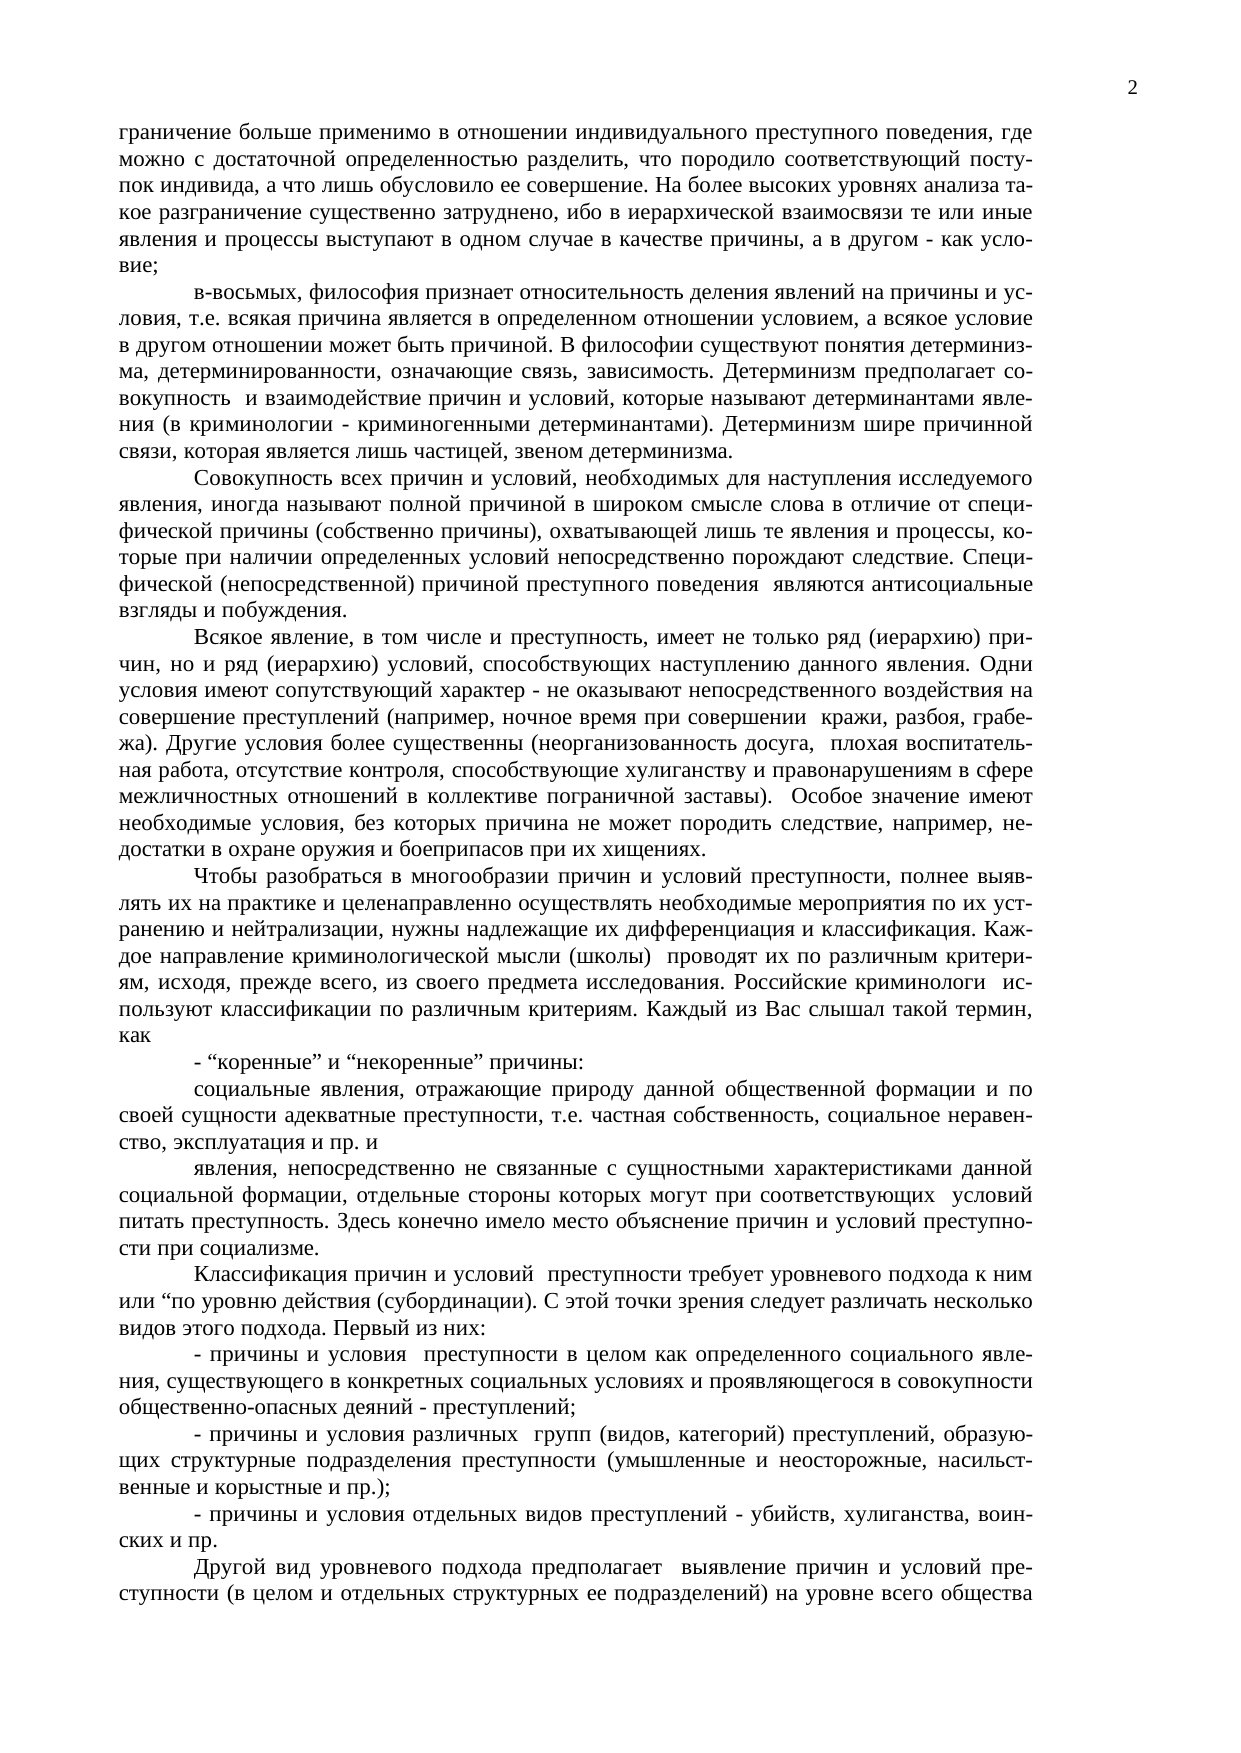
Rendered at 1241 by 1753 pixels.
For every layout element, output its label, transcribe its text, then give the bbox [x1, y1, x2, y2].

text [119, 1552, 1033, 1606]
text явления, непосредственно не связанные с сущностными характеристиками данной социальной формации, отдельные стороны которых могут при соответствующих условий питать преступность. Здесь конечно имело место объяснение причин и условий преступности при социализме. [119, 1154, 1033, 1260]
text - причины и условия преступности в целом как определенного социального явления, существующего в конкретных социальных условиях и проявляющегося в совокупности общественно-опасных деяний - преступлений; [119, 1340, 1033, 1420]
text Классификация причин и условий преступности требует уровневого подхода к ним или “по уровню действия (субординации). С этой точки зрения следует различать несколько видов этого подхода. Первый из них: [119, 1260, 1033, 1340]
text - причины и условия отдельных видов преступлений - убийств, хулиганства, воинских и пр. [119, 1499, 1033, 1552]
text социальные явления, отражающие природу данной общественной формации и по своей сущности адекватные преступности, т.е. частная собственность, социальное неравенство, эксплуатация и пр. и [119, 1074, 1033, 1154]
text Совокупность всех причин и условий, необходимых для наступления исследуемого явления, иногда называют полной причиной в широком смысле слова в отличие от специфической причины (собственно причины), охватывающей лишь те явления и процессы, которые при наличии определенных условий непосредственно порождают следствие. Специфической (непосредственной) причиной преступного поведения являются антисоциальные взгляды и побуждения. [119, 463, 1033, 623]
text Чтобы разобраться в многообразии причин и условий преступности, полнее выявлять их на практике и целенаправленно осуществлять необходимые мероприятия по их устранению и нейтрализации, нужны надлежащие их дифференциация и классификация. Каждое направление криминологической мысли (школы) проводят их по различным критериям, исходя, прежде всего, из своего предмета исследования. Российские криминологи используют классификации по различным критериям. Каждый из Вас слышал такой термин, как [119, 862, 1033, 1048]
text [119, 118, 1033, 277]
text - “коренные” и “некоренные” причины: [119, 1048, 1033, 1074]
text в-восьмых, философия признает относительность деления явлений на причины и условия, т.е. всякая причина является в определенном отношении условием, а всякое условие в другом отношении может быть причиной. В философии существуют понятия детерминизма, детерминированности, означающие связь, зависимость. Детерминизм предполагает совокупность и взаимодействие причин и условий, которые называют детерминантами явления (в криминологии - криминогенными детерминантами). Детерминизм шире причинной связи, которая является лишь частицей, звеном детерминизма. [119, 277, 1033, 463]
text - причины и условия различных групп (видов, категорий) преступлений, образующих структурные подразделения преступности (умышленные и неосторожные, насильственные и корыстные и пр.); [119, 1420, 1033, 1499]
text Всякое явление, в том числе и преступность, имеет не только ряд (иерархию) причин, но и ряд (иерархию) условий, способствующих наступлению данного явления. Одни условия имеют сопутствующий характер - не оказывают непосредственного воздействия на совершение преступлений (например, ночное время при совершении кражи, разбоя, грабежа). Другие условия более существенны (неорганизованность досуга, плохая воспитательная работа, отсутствие контроля, способствующие хулиганству и правонарушениям в сфере межличностных отношений в коллективе пограничной заставы). Особое значение имеют необходимые условия, без которых причина не может породить следствие, например, недостатки в охране оружия и боеприпасов при их хищениях. [119, 623, 1033, 862]
